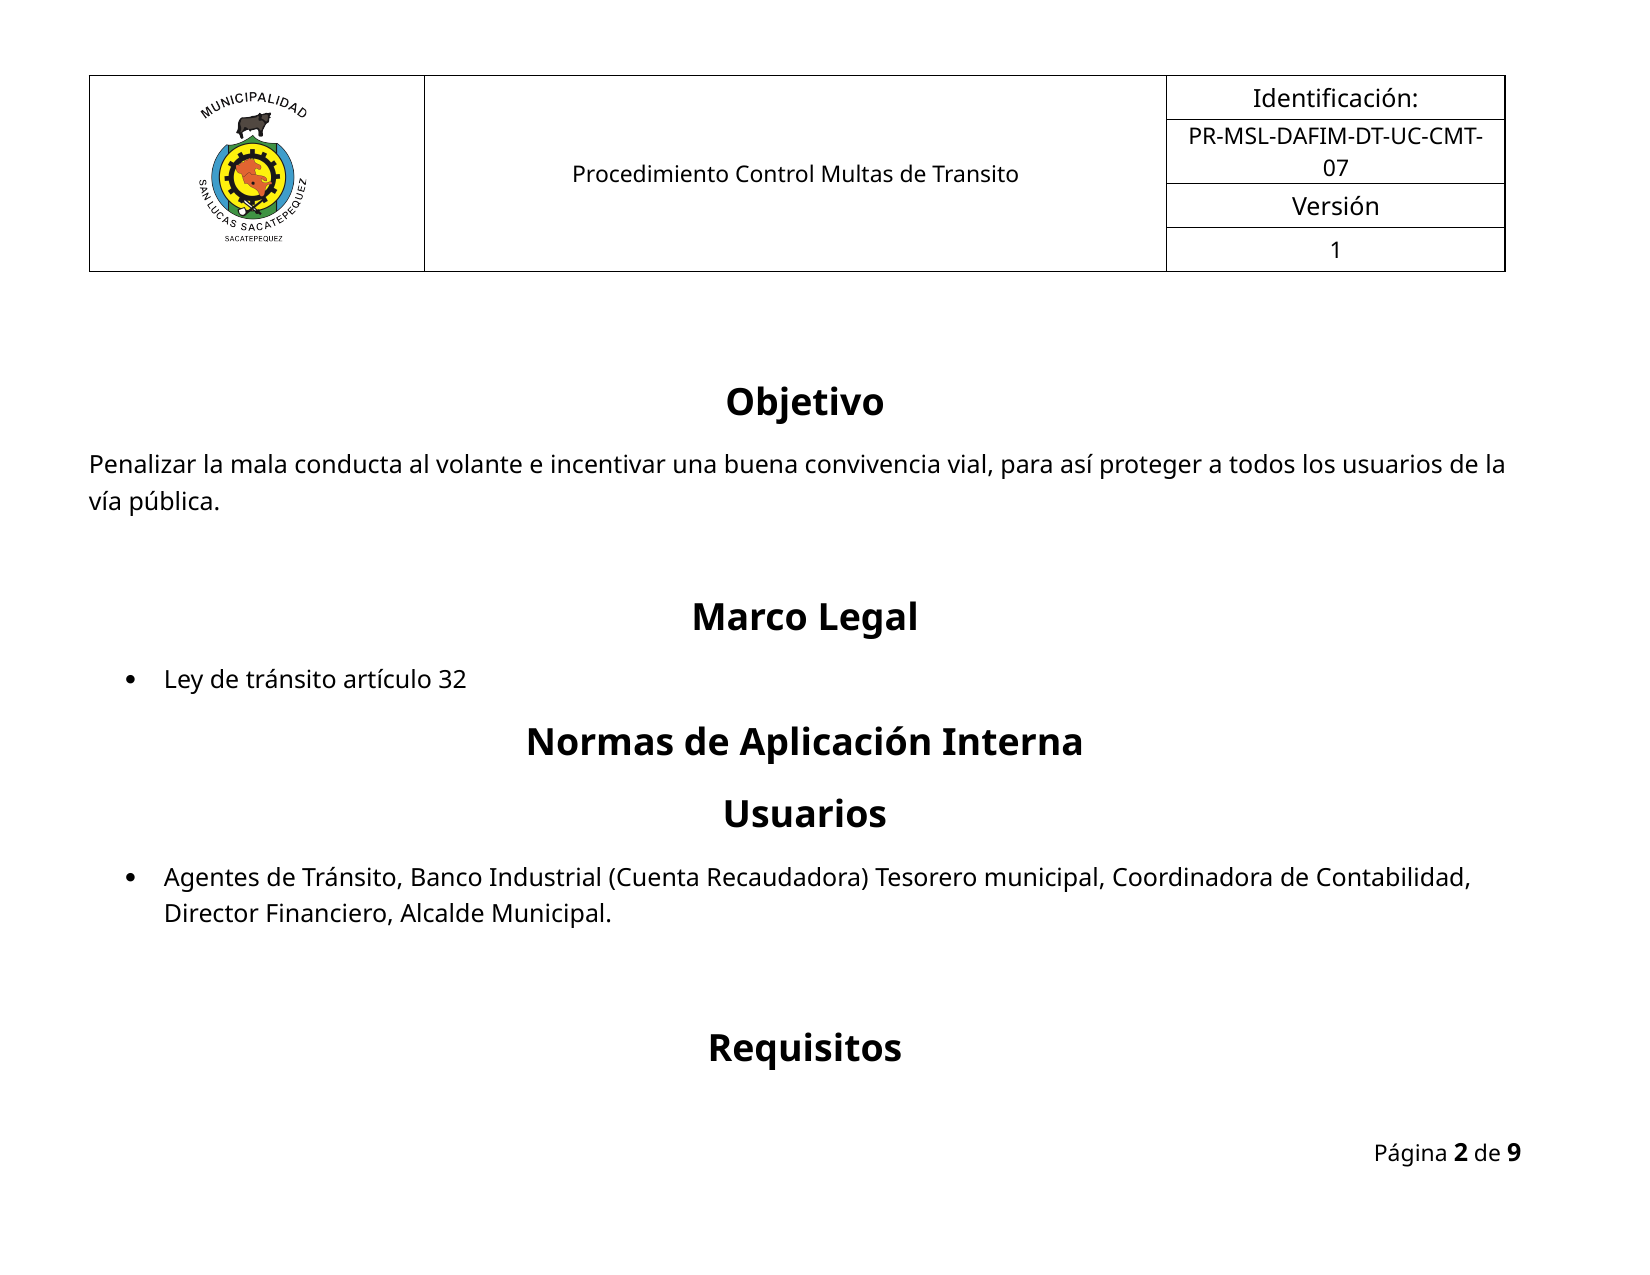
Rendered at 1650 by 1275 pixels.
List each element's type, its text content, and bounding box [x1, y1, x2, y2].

text Objetivo [89, 375, 1521, 426]
text Penalizar la mala conducta al volante e incentivar una buena convivencia vial, para así proteger a todos los usuarios de la vía pública. [89, 447, 1521, 518]
text Marco Legal [89, 590, 1521, 641]
list Ley de tránsito artículo 32 [126, 662, 1521, 696]
list Agentes de Tránsito, Banco Industrial (Cuenta Recaudadora) Tesorero municipal, Coordinadora de Contabilidad, Director Financiero, Alcalde Municipal. [126, 859, 1521, 930]
text Usuarios [89, 787, 1521, 838]
picture [199, 92, 307, 242]
text Requisitos [89, 1021, 1521, 1072]
text Normas de Aplicación Interna [89, 716, 1521, 767]
